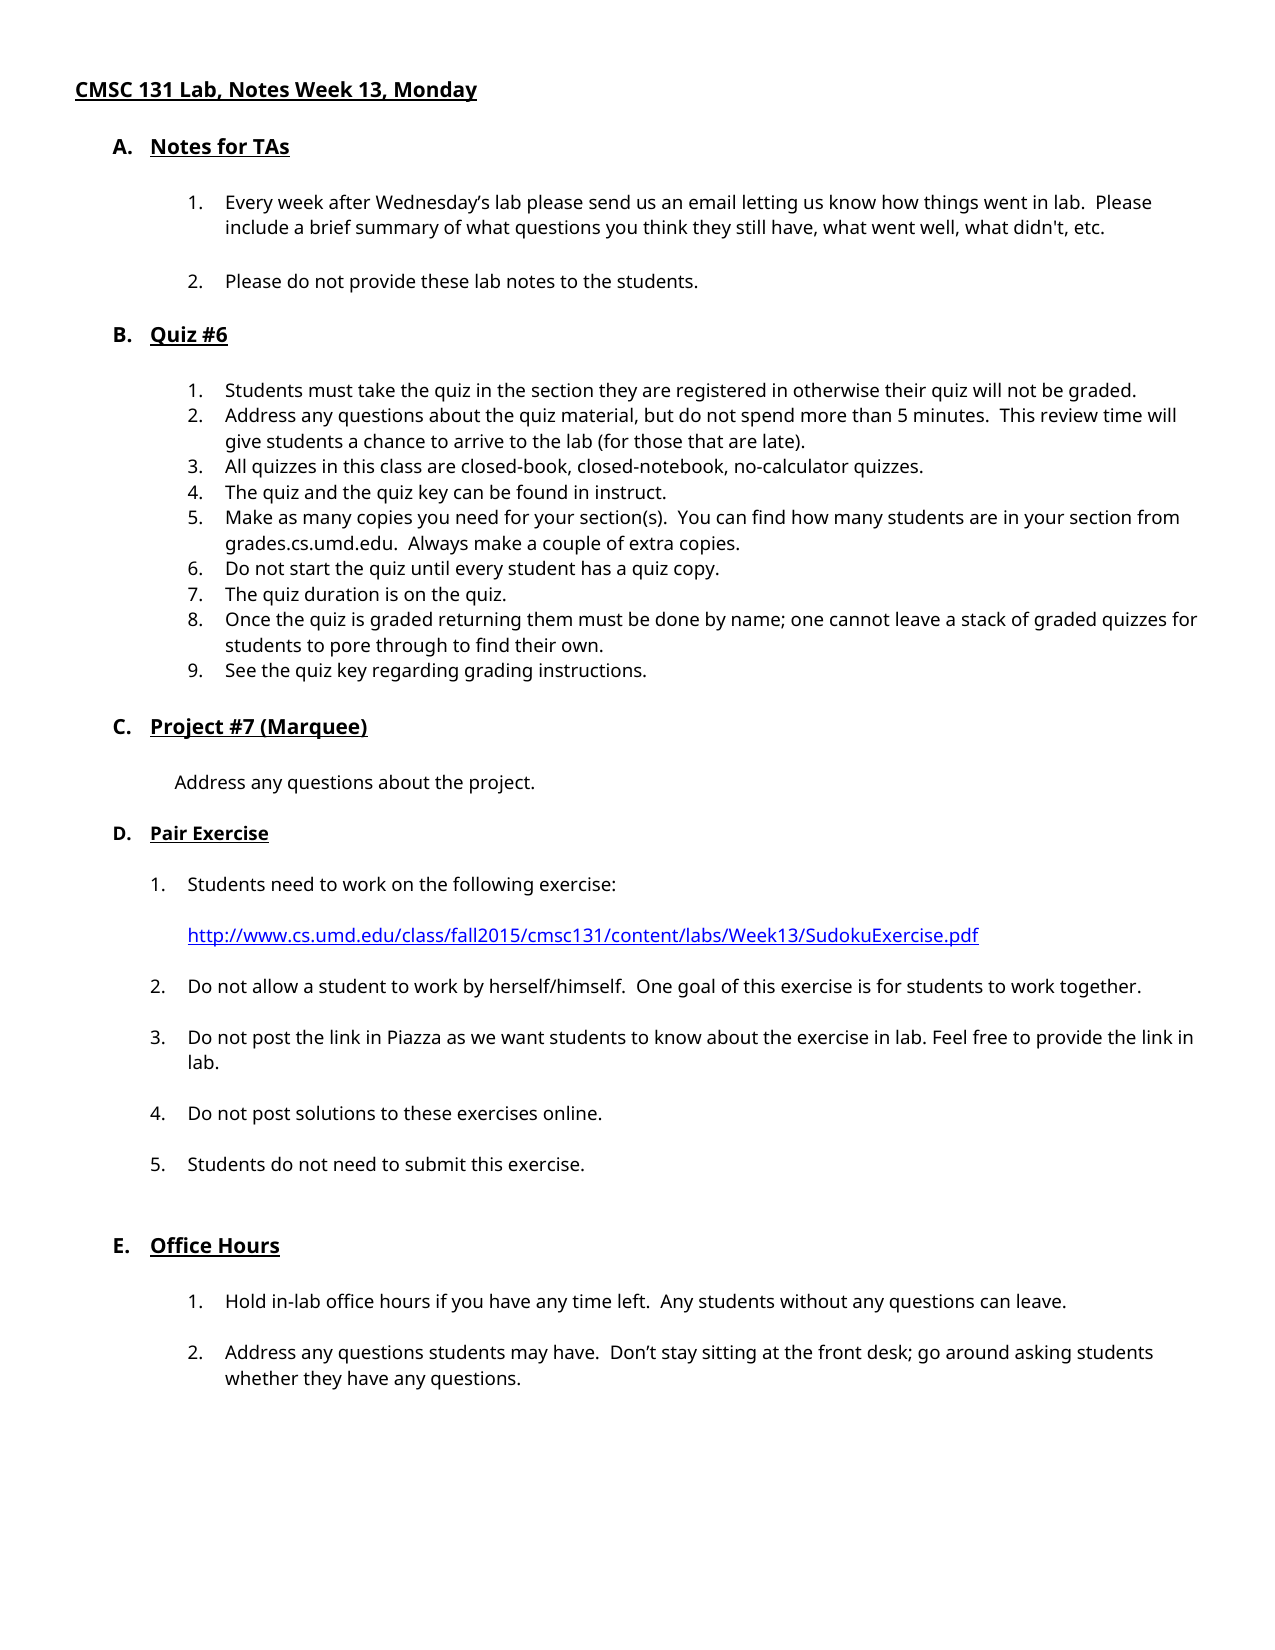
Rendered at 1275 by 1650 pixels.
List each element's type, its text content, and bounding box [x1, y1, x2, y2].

list Do not start the quiz until every student has a quiz copy. [187, 556, 1200, 581]
subtitle CMSC 131 Lab, Notes Week 13, Monday [75, 75, 1200, 103]
subtitle Pair Exercise [112, 820, 1200, 846]
list The quiz and the quiz key can be found in instruct. [187, 479, 1200, 505]
list Address any questions about the quiz material, but do not spend more than 5 minutes. This review time will give students a chance to arrive to the lab (for those that are late). [187, 403, 1200, 454]
list The quiz duration is on the quiz. [187, 581, 1200, 607]
subtitle Project #7 (Marquee) [112, 712, 1200, 740]
subtitle Office Hours [112, 1231, 1200, 1260]
list Do not post the link in Piazza as we want students to know about the exercise in lab. Feel free to provide the link in lab. [150, 1024, 1200, 1075]
list Every week after Wednesday’s lab please send us an email letting us know how things went in lab. Please include a brief summary of what questions you think they still have, what went well, what didn't, etc. [187, 189, 1200, 240]
list All quizzes in this class are closed-book, closed-notebook, no-calculator quizzes. [187, 454, 1200, 479]
list Students must take the quiz in the section they are registered in otherwise their quiz will not be graded. [187, 377, 1200, 403]
list See the quiz key regarding grading instructions. [187, 658, 1200, 683]
subtitle Quiz #6 [112, 320, 1200, 348]
list Do not post solutions to these exercises online. [150, 1101, 1200, 1126]
list Make as many copies you need for your section(s). You can find how many students are in your section from grades.cs.umd.edu. Always make a couple of extra copies. [187, 505, 1200, 556]
list Students do not need to submit this exercise. [150, 1152, 1200, 1177]
list Once the quiz is graded returning them must be done by name; one cannot leave a stack of graded quizzes for students to pore through to find their own. [187, 607, 1200, 658]
subtitle Notes for TAs [112, 132, 1200, 160]
list Do not allow a student to work by herself/himself. One goal of this exercise is for students to work together. [150, 973, 1200, 999]
list Please do not provide these lab notes to the students. [187, 269, 1200, 294]
text Address any questions about the project. [150, 769, 1200, 794]
list Address any questions students may have. Don’t stay sitting at the front desk; go around asking students whether they have any questions. [187, 1339, 1200, 1391]
list Hold in-lab office hours if you have any time left. Any students without any questions can leave. [187, 1288, 1200, 1314]
list Students need to work on the following exercise: [150, 871, 1200, 897]
text http://www.cs.umd.edu/class/fall2015/cmsc131/content/labs/Week13/SudokuExercise.pdf [187, 922, 1200, 948]
